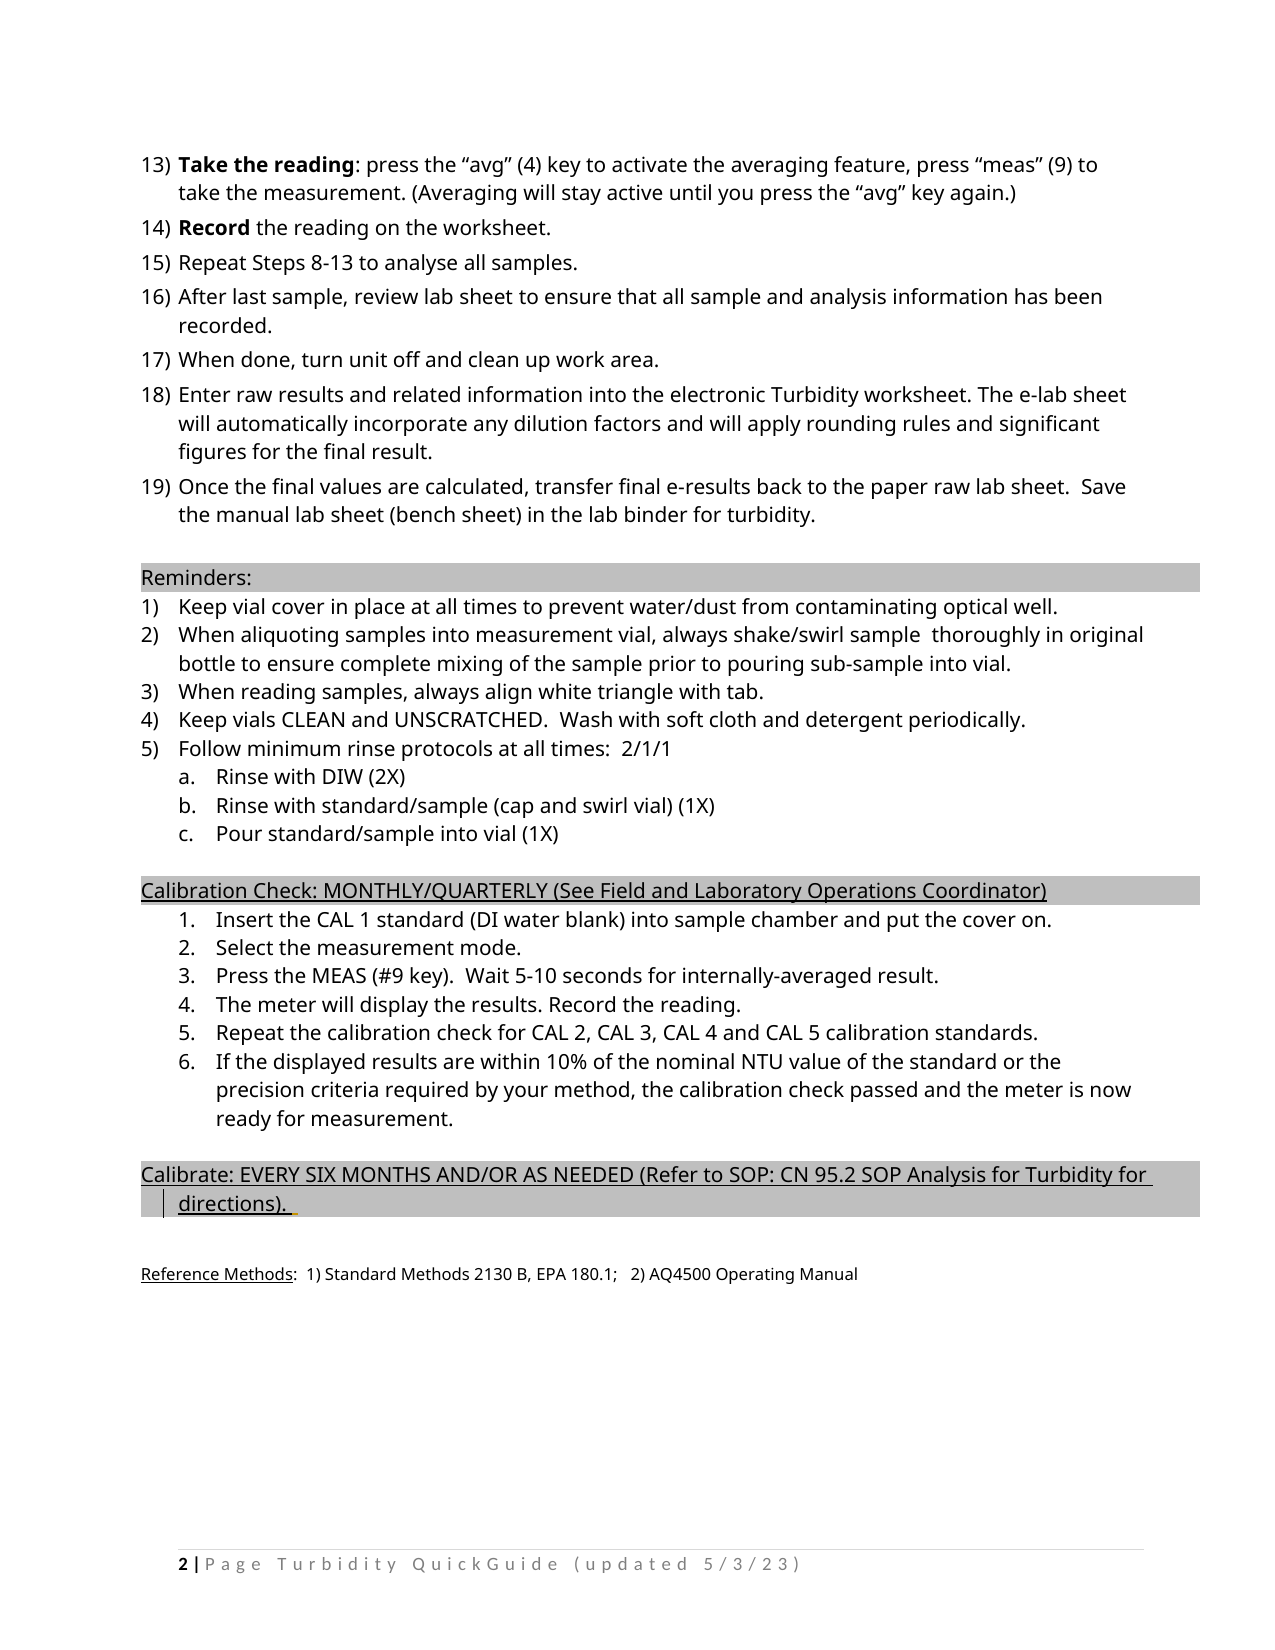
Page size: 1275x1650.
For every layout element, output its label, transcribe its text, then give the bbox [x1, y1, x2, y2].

list Rinse with standard/sample (cap and swirl vial) (1X) [178, 791, 1200, 819]
list Follow minimum rinse protocols at all times: 2/1/1 [141, 734, 1200, 762]
list When reading samples, always align white triangle with tab. [141, 677, 1200, 706]
list When done, turn unit off and clean up work area. [141, 346, 1144, 374]
list Press the MEAS (#9 key). Wait 5-10 seconds for internally-averaged result. [178, 962, 1144, 990]
text Calibration Check: MONTHLY/QUARTERLY (See Field and Laboratory Operations Coordinator) [141, 876, 1200, 905]
text Reference Methods: 1) Standard Methods 2130 B, EPA 180.1; 2) AQ4500 Operating Manual [141, 1263, 1200, 1286]
list When aliquoting samples into measurement vial, always shake/swirl sample thoroughly in original bottle to ensure complete mixing of the sample prior to pouring sub-sample into vial. [141, 620, 1200, 677]
list Keep vial cover in place at all times to prevent water/dust from contaminating optical well. [141, 592, 1200, 620]
list Keep vials CLEAN and UNSCRATCHED. Wash with soft cloth and detergent periodically. [141, 706, 1200, 734]
text Calibrate: EVERY SIX MONTHS AND/OR AS NEEDED (Refer to SOP: CN 95.2 SOP Analysis for Turbidity for directions). [141, 1161, 1200, 1217]
list Take the reading: press the “avg” (4) key to activate the averaging feature, press “meas” (9) to take the measurement. (Averaging will stay active until you press the “avg” key again.) [141, 150, 1144, 207]
list Insert the CAL 1 standard (DI water blank) into sample chamber and put the cover on. [178, 905, 1144, 933]
list After last sample, review lab sheet to ensure that all sample and analysis information has been recorded. [141, 282, 1144, 339]
list Pour standard/sample into vial (1X) [178, 819, 1200, 848]
list The meter will display the results. Record the reading. [178, 990, 1144, 1018]
list Rinse with DIW (2X) [178, 762, 1200, 791]
list Enter raw results and related information into the electronic Turbidity worksheet. The e-lab sheet will automatically incorporate any dilution factors and will apply rounding rules and significant figures for the final result. [141, 380, 1144, 466]
list Select the measurement mode. [178, 933, 1144, 962]
text Reminders: [141, 563, 1200, 592]
list Once the final values are calculated, transfer final e-results back to the paper raw lab sheet. Save the manual lab sheet (bench sheet) in the lab binder for turbidity. [141, 472, 1144, 529]
list Repeat the calibration check for CAL 2, CAL 3, CAL 4 and CAL 5 calibration standards. [178, 1018, 1144, 1047]
list If the displayed results are within 10% of the nominal NTU value of the standard or the precision criteria required by your method, the calibration check passed and the meter is now ready for measurement. [178, 1047, 1144, 1132]
list Record the reading on the worksheet. [141, 213, 1144, 242]
list Repeat Steps 8-13 to analyse all samples. [141, 248, 1144, 276]
